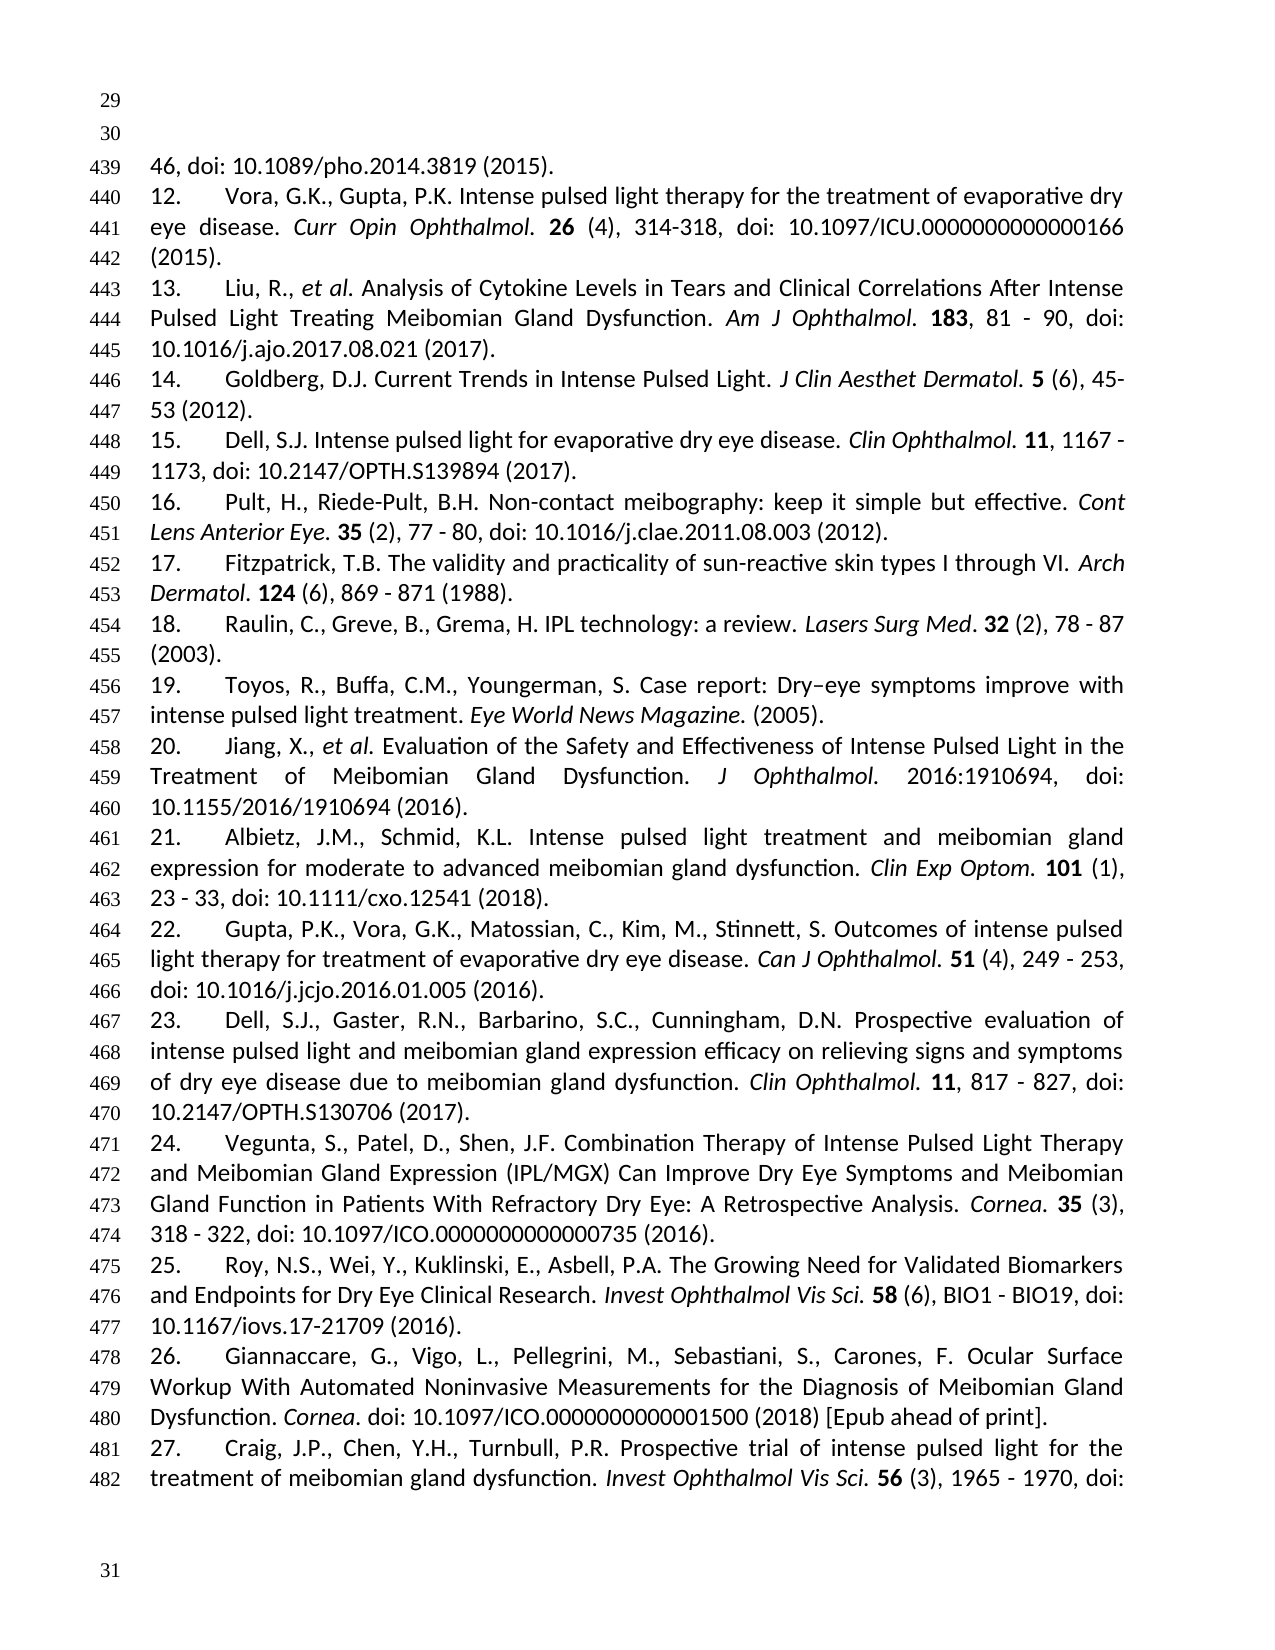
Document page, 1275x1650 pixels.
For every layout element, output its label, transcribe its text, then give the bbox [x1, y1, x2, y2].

list Fitzpatrick, T.B. The validity and practicality of sun-reactive skin types I through VI. Arch Dermatol. 124 (6), 869 - 871 (1988). [150, 547, 1125, 608]
list Dell, S.J., Gaster, R.N., Barbarino, S.C., Cunningham, D.N. Prospective evaluation of intense pulsed light and meibomian gland expression efficacy on relieving signs and symptoms of dry eye disease due to meibomian gland dysfunction. Clin Ophthalmol. 11, 817 - 827, doi: 10.2147/OPTH.S130706 (2017). [150, 1004, 1125, 1127]
list Albietz, J.M., Schmid, K.L. Intense pulsed light treatment and meibomian gland expression for moderate to advanced meibomian gland dysfunction. Clin Exp Optom. 101 (1), 23 - 33, doi: 10.1111/cxo.12541 (2018). [150, 821, 1125, 913]
list Pult, H., Riede-Pult, B.H. Non-contact meibography: keep it simple but effective. Cont Lens Anterior Eye. 35 (2), 77 - 80, doi: 10.1016/j.clae.2011.08.003 (2012). [150, 486, 1125, 547]
list Roy, N.S., Wei, Y., Kuklinski, E., Asbell, P.A. The Growing Need for Validated Biomarkers and Endpoints for Dry Eye Clinical Research. Invest Ophthalmol Vis Sci. 58 (6), BIO1 - BIO19, doi: 10.1167/iovs.17-21709 (2016). [150, 1249, 1125, 1340]
list Toyos, R., Buffa, C.M., Youngerman, S. Case report: Dry–eye symptoms improve with intense pulsed light treatment. Eye World News Magazine. (2005). [150, 669, 1125, 730]
list Gupta, P.K., Vora, G.K., Matossian, C., Kim, M., Stinnett, S. Outcomes of intense pulsed light therapy for treatment of evaporative dry eye disease. Can J Ophthalmol. 51 (4), 249 - 253, doi: 10.1016/j.jcjo.2016.01.005 (2016). [150, 913, 1125, 1004]
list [150, 1432, 1125, 1493]
list Dell, S.J. Intense pulsed light for evaporative dry eye disease. Clin Ophthalmol. 11, 1167 - 1173, doi: 10.2147/OPTH.S139894 (2017). [150, 425, 1125, 486]
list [150, 150, 1125, 181]
list Liu, R., et al. Analysis of Cytokine Levels in Tears and Clinical Correlations After Intense Pulsed Light Treating Meibomian Gland Dysfunction. Am J Ophthalmol. 183, 81 - 90, doi: 10.1016/j.ajo.2017.08.021 (2017). [150, 272, 1125, 364]
list Goldberg, D.J. Current Trends in Intense Pulsed Light. J Clin Aesthet Dermatol. 5 (6), 45-53 (2012). [150, 364, 1125, 425]
list Raulin, C., Greve, B., Grema, H. IPL technology: a review. Lasers Surg Med. 32 (2), 78 - 87 (2003). [150, 608, 1125, 669]
list Giannaccare, G., Vigo, L., Pellegrini, M., Sebastiani, S., Carones, F. Ocular Surface Workup With Automated Noninvasive Measurements for the Diagnosis of Meibomian Gland Dysfunction. Cornea. doi: 10.1097/ICO.0000000000001500 (2018) [Epub ahead of print]. [150, 1340, 1125, 1432]
list Vora, G.K., Gupta, P.K. Intense pulsed light therapy for the treatment of evaporative dry eye disease. Curr Opin Ophthalmol. 26 (4), 314-318, doi: 10.1097/ICU.0000000000000166 (2015). [150, 181, 1125, 272]
list Jiang, X., et al. Evaluation of the Safety and Effectiveness of Intense Pulsed Light in the Treatment of Meibomian Gland Dysfunction. J Ophthalmol. 2016:1910694, doi: 10.1155/2016/1910694 (2016). [150, 730, 1125, 821]
list Vegunta, S., Patel, D., Shen, J.F. Combination Therapy of Intense Pulsed Light Therapy and Meibomian Gland Expression (IPL/MGX) Can Improve Dry Eye Symptoms and Meibomian Gland Function in Patients With Refractory Dry Eye: A Retrospective Analysis. Cornea. 35 (3), 318 - 322, doi: 10.1097/ICO.0000000000000735 (2016). [150, 1127, 1125, 1249]
